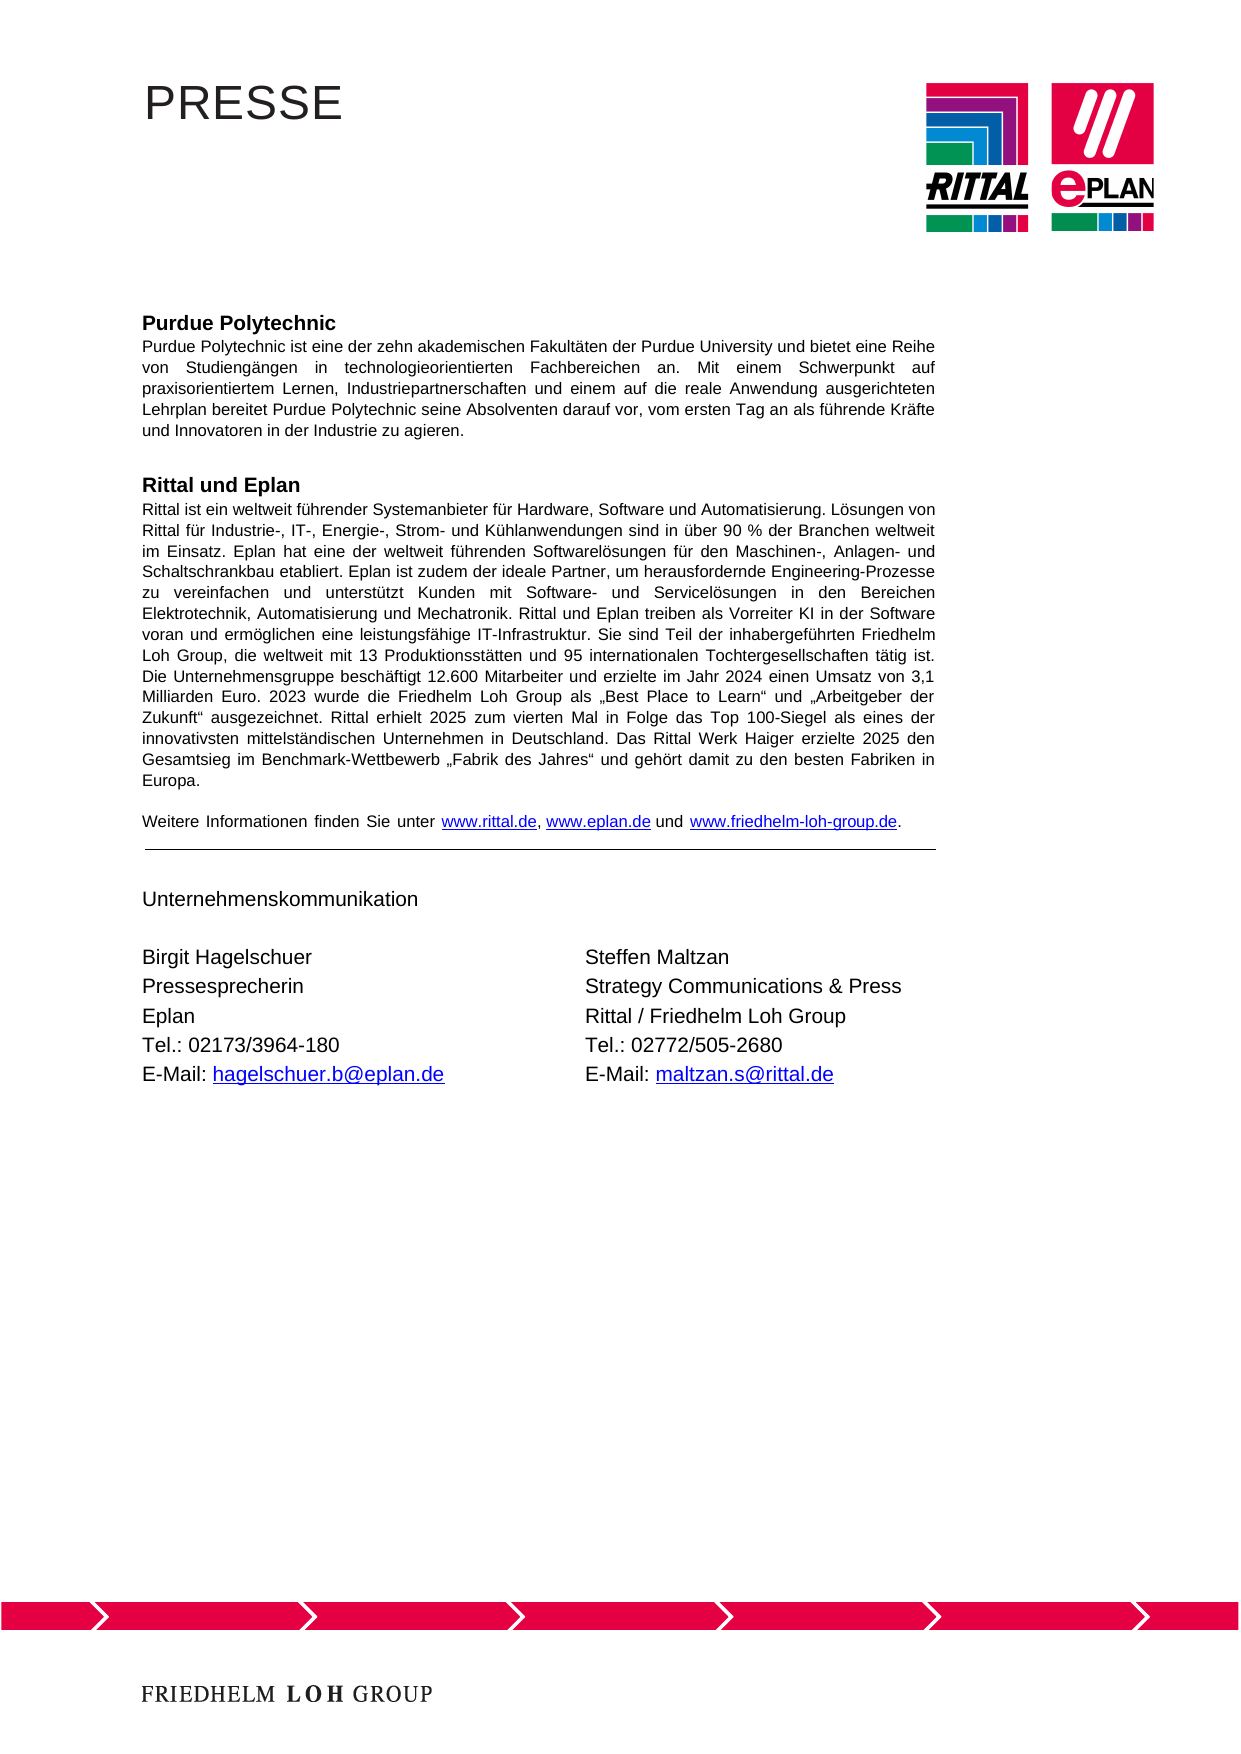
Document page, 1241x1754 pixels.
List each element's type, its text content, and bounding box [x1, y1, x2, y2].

text Pressesprecherin Strategy Communications & Press [142, 971, 936, 1000]
text Rittal ist ein weltweit führender Systemanbieter für Hardware, Software und Automatisierung. Lösungen von Rittal für Industrie-, IT-, Energie-, Strom- und Kühlanwendungen sind in über 90 % der Branchen weltweit im Einsatz. Eplan hat eine der weltweit führenden Softwarelösungen für den Maschinen-, Anlagen- und Schaltschrankbau etabliert. Eplan ist zudem der ideale Partner, um herausfordernde Engineering-Prozesse zu vereinfachen und unterstützt Kunden mit Software- und Servicelösungen in den Bereichen Elektrotechnik, Automatisierung und Mechatronik. Rittal und Eplan treiben als Vorreiter KI in der Software voran und ermöglichen eine leistungsfähige IT-Infrastruktur. Sie sind Teil der inhabergeführten Friedhelm Loh Group, die weltweit mit 13 Produktionsstätten und 95 internationalen Tochtergesellschaften tätig ist. Die Unternehmensgruppe beschäftigt 12.600 Mitarbeiter und erzielte im Jahr 2024 einen Umsatz von 3,1 Milliarden Euro. 2023 wurde die Friedhelm Loh Group als „Best Place to Learn“ und „Arbeitgeber der Zukunft“ ausgezeichnet. Rittal erhielt 2025 zum vierten Mal in Folge das Top 100-Siegel als eines der innovativsten mittelständischen Unternehmen in Deutschland. Das Rittal Werk Haiger erzielte 2025 den Gesamtsieg im Benchmark-Wettbewerb „Fabrik des Jahres“ und gehört damit zu den besten Fabriken in Europa. [142, 499, 936, 790]
picture [1051, 83, 1154, 230]
picture [0, 1602, 1238, 1629]
text Birgit Hagelschuer Steffen Maltzan [142, 941, 936, 971]
picture [926, 83, 1029, 232]
text Unternehmenskommunikation [142, 883, 936, 912]
text Rittal und Eplan [142, 469, 936, 499]
text Purdue Polytechnic ist eine der zehn akademischen Fakultäten der Purdue University und bietet eine Reihe von Studiengängen in technologieorientierten Fachbereichen an. Mit einem Schwerpunkt auf praxisorientiertem Lernen, Industriepartnerschaften und einem auf die reale Anwendung ausgerichteten Lehrplan bereitet Purdue Polytechnic seine Absolventen darauf vor, vom ersten Tag an als führende Kräfte und Innovatoren in der Industrie zu agieren. [142, 336, 936, 440]
picture [141, 1685, 432, 1702]
text Weitere Informationen finden Sie unter www.rittal.de, www.eplan.de und www.friedhelm-loh-group.de. [142, 811, 936, 832]
text Eplan Rittal / Friedhelm Loh Group [142, 1000, 936, 1029]
text Tel.: 02173/3964-180 Tel.: 02772/505-2680 E-Mail: hagelschuer.b@eplan.de E-Mail: maltzan.s@rittal.de [142, 1029, 936, 1087]
text Purdue Polytechnic [142, 307, 936, 336]
